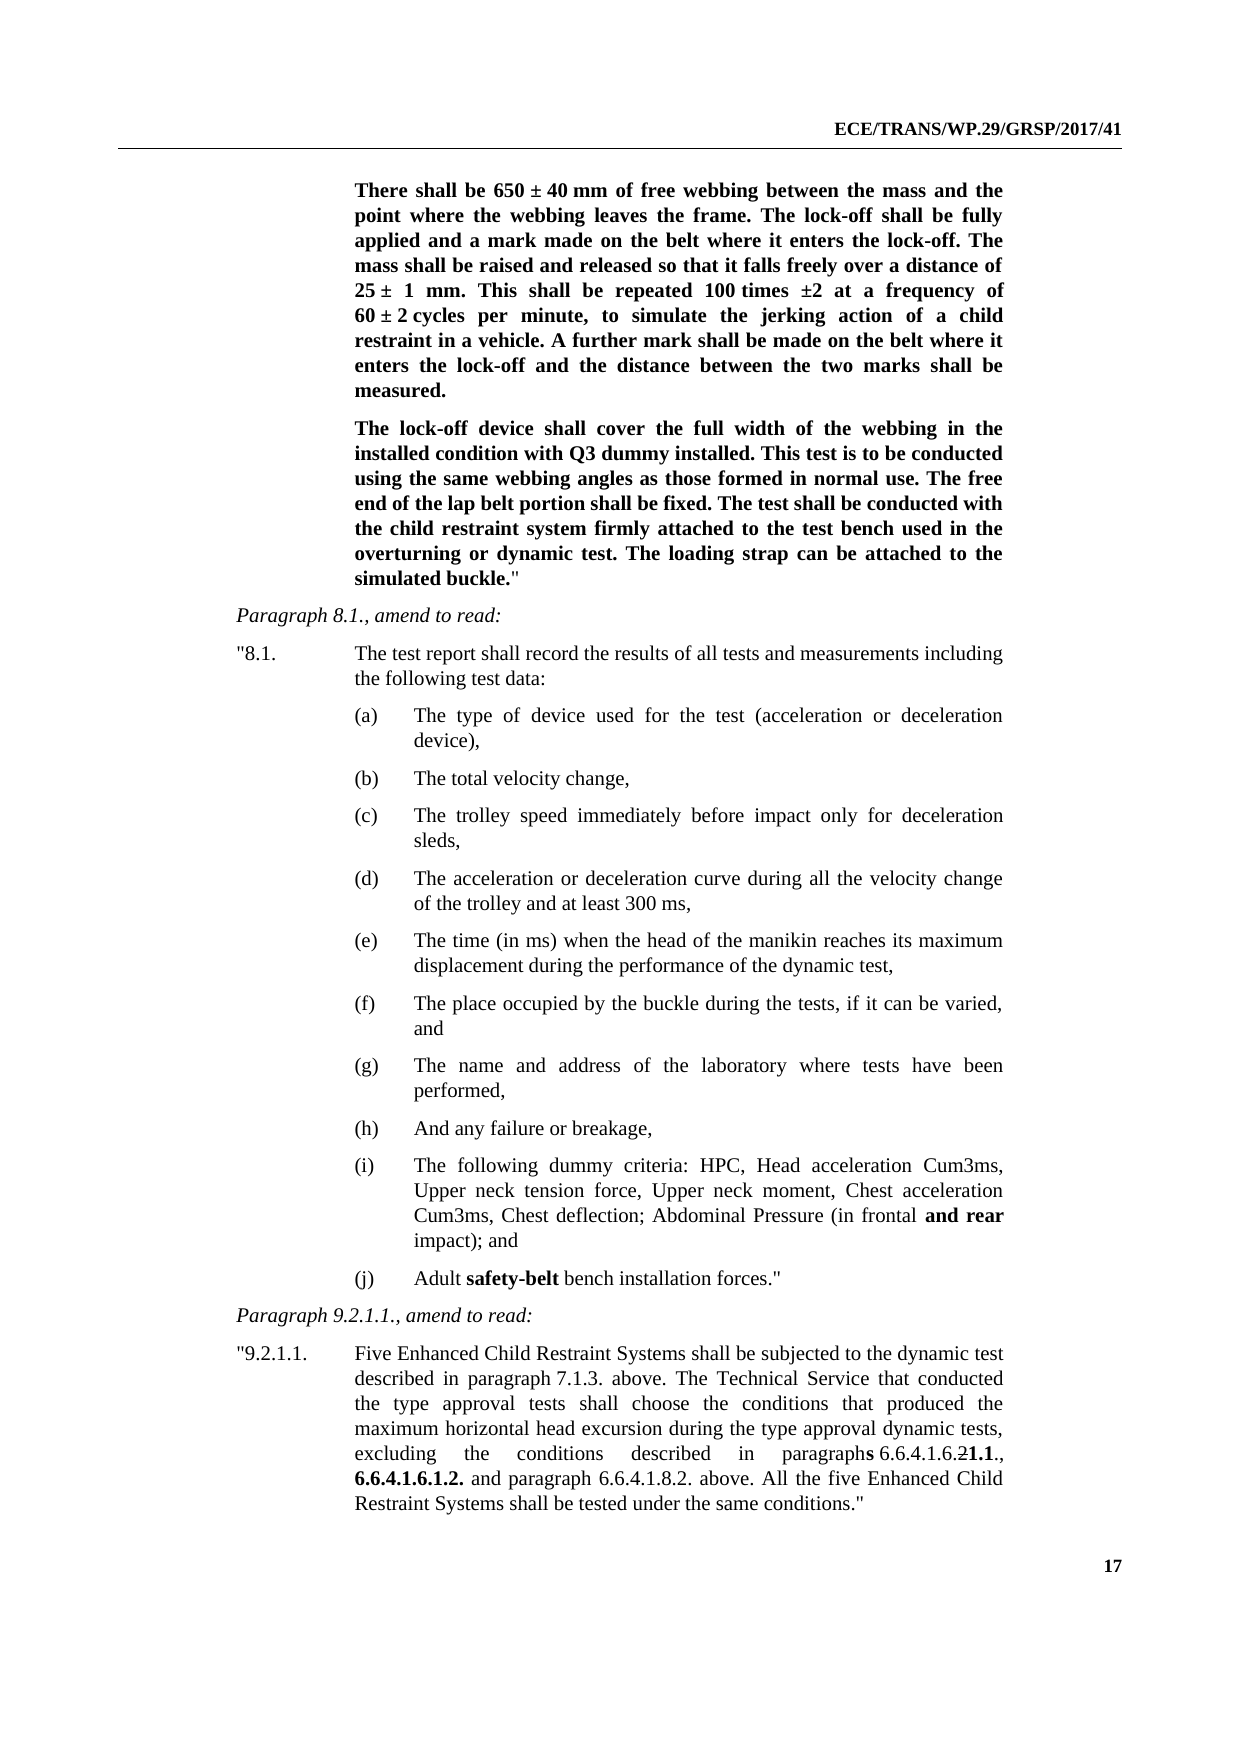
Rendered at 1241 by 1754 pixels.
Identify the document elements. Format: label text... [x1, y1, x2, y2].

text (g) The name and address of the laboratory where tests have been performed, [354, 1052, 1004, 1102]
text (a) The type of device used for the test (acceleration or deceleration device), [354, 702, 1004, 752]
text "8.1. The test report shall record the results of all tests and measurements including the following test data: [236, 640, 1004, 690]
text The lock-off device shall cover the full width of the webbing in the installed condition with Q3 dummy installed. This test is to be conducted using the same webbing angles as those formed in normal use. The free end of the lap belt portion shall be fixed. The test shall be conducted with the child restraint system firmly attached to the test bench used in the overturning or dynamic test. The loading strap can be attached to the simulated buckle." [354, 415, 1004, 590]
text (f) The place occupied by the buckle during the tests, if it can be varied, and [354, 990, 1004, 1040]
text Paragraph 8.1., amend to read: [236, 602, 1004, 627]
text (e) The time (in ms) when the head of the manikin reaches its maximum displacement during the performance of the dynamic test, [354, 927, 1004, 977]
text (b) The total velocity change, [354, 765, 1004, 790]
text "9.2.1.1. Five Enhanced Child Restraint Systems shall be subjected to the dynamic test described in paragraph 7.1.3. above. The Technical Service that conducted the type approval tests shall choose the conditions that produced the maximum horizontal head excursion during the type approval dynamic tests, excluding the conditions described in paragraphs 6.6.4.1.6.21.1., 6.6.4.1.6.1.2. and paragraph 6.6.4.1.8.2. above. All the five Enhanced Child Restraint Systems shall be tested under the same conditions." [236, 1340, 1004, 1515]
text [354, 177, 1004, 402]
text (d) The acceleration or deceleration curve during all the velocity change of the trolley and at least 300 ms, [354, 865, 1004, 915]
text (i) The following dummy criteria: HPC, Head acceleration Cum3ms, Upper neck tension force, Upper neck moment, Chest acceleration Cum3ms, Chest deflection; Abdominal Pressure (in frontal and rear impact); and [354, 1152, 1004, 1252]
text (h) And any failure or breakage, [354, 1115, 1004, 1140]
text Paragraph 9.2.1.1., amend to read: [236, 1302, 1004, 1327]
text (j) Adult safety-belt bench installation forces." [354, 1265, 1004, 1290]
text (c) The trolley speed immediately before impact only for deceleration sleds, [354, 802, 1004, 852]
